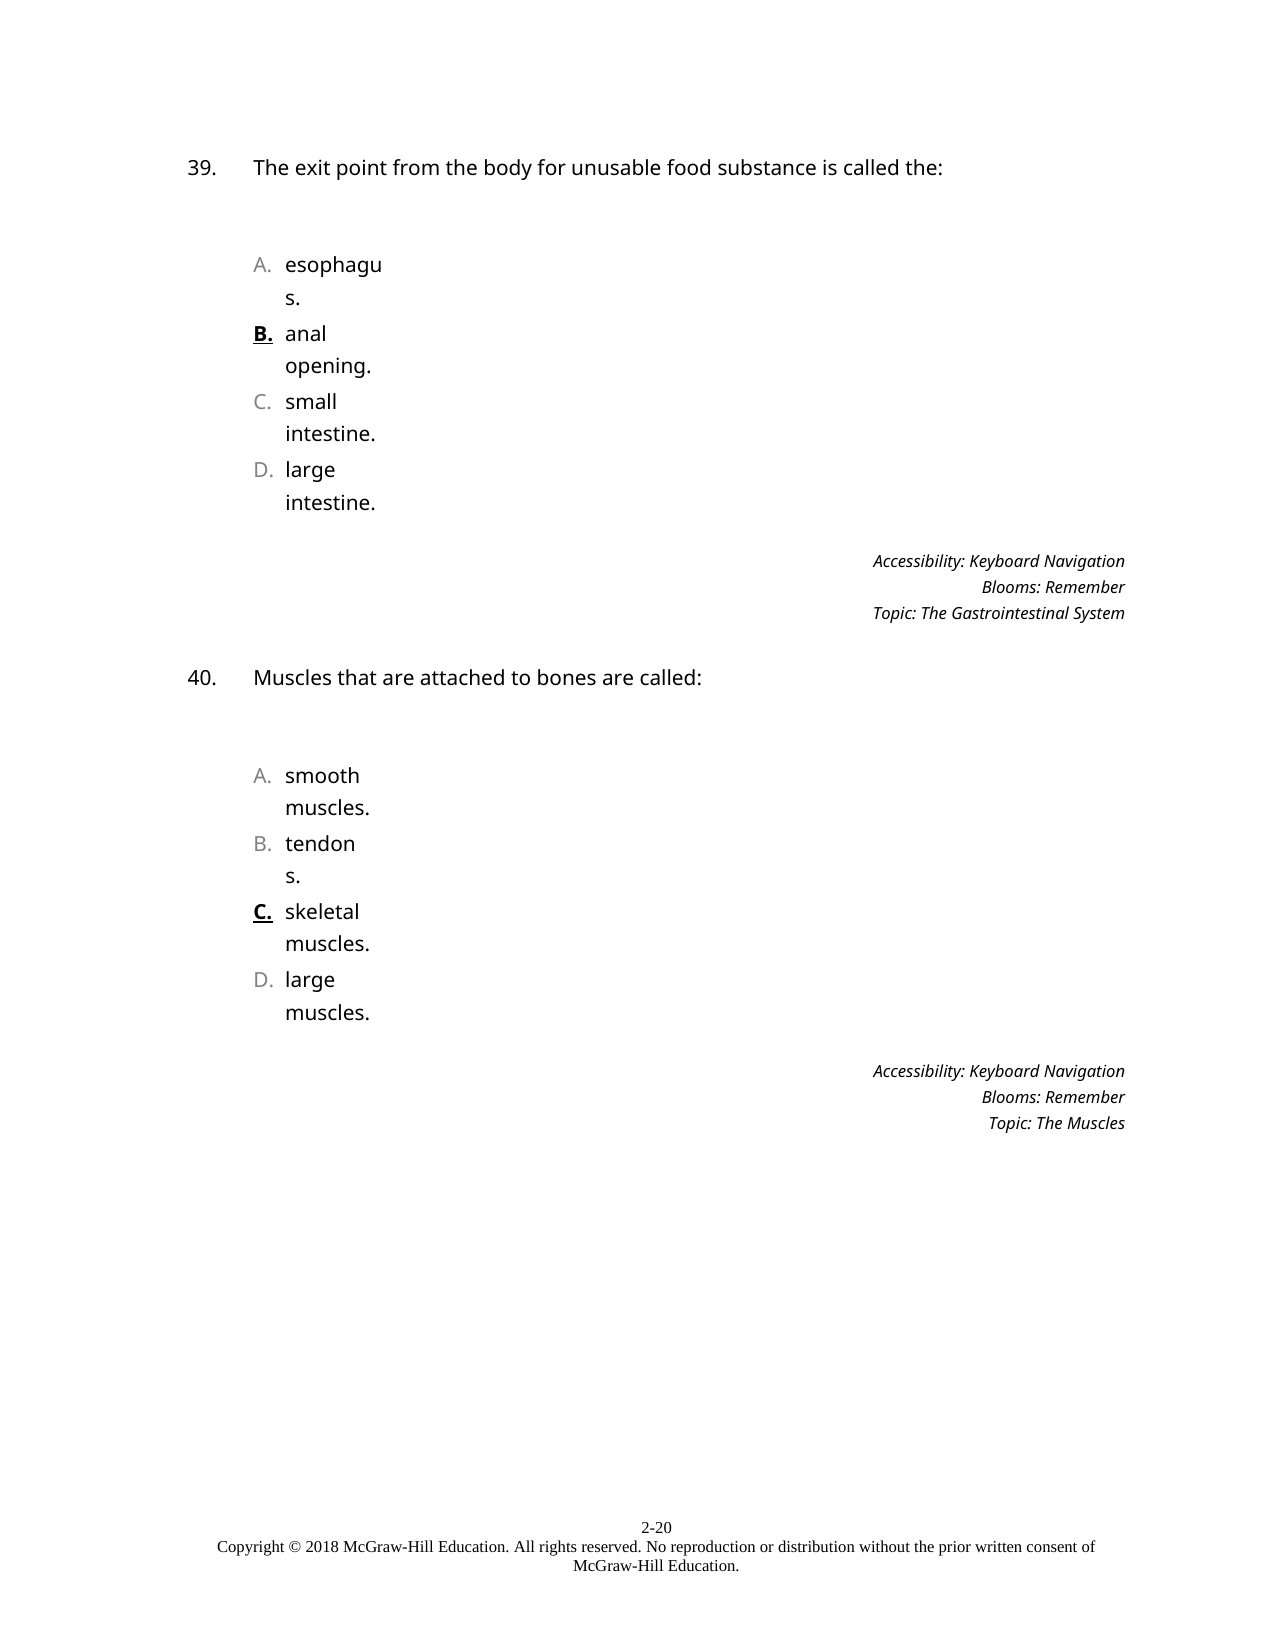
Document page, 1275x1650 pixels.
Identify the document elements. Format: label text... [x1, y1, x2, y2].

table_header 40. [188, 663, 253, 1030]
table_header The exit point from the body for unusable food substance is called the: [253, 153, 1125, 520]
table_header Accessibility: Keyboard Navigation Blooms: Remember Topic: The Muscles [188, 1059, 1125, 1170]
table_header 39. [188, 153, 253, 520]
table_header Accessibility: Keyboard Navigation Blooms: Remember Topic: The Gastrointestinal System [188, 549, 1125, 660]
table_header Muscles that are attached to bones are called: [253, 663, 1125, 1030]
